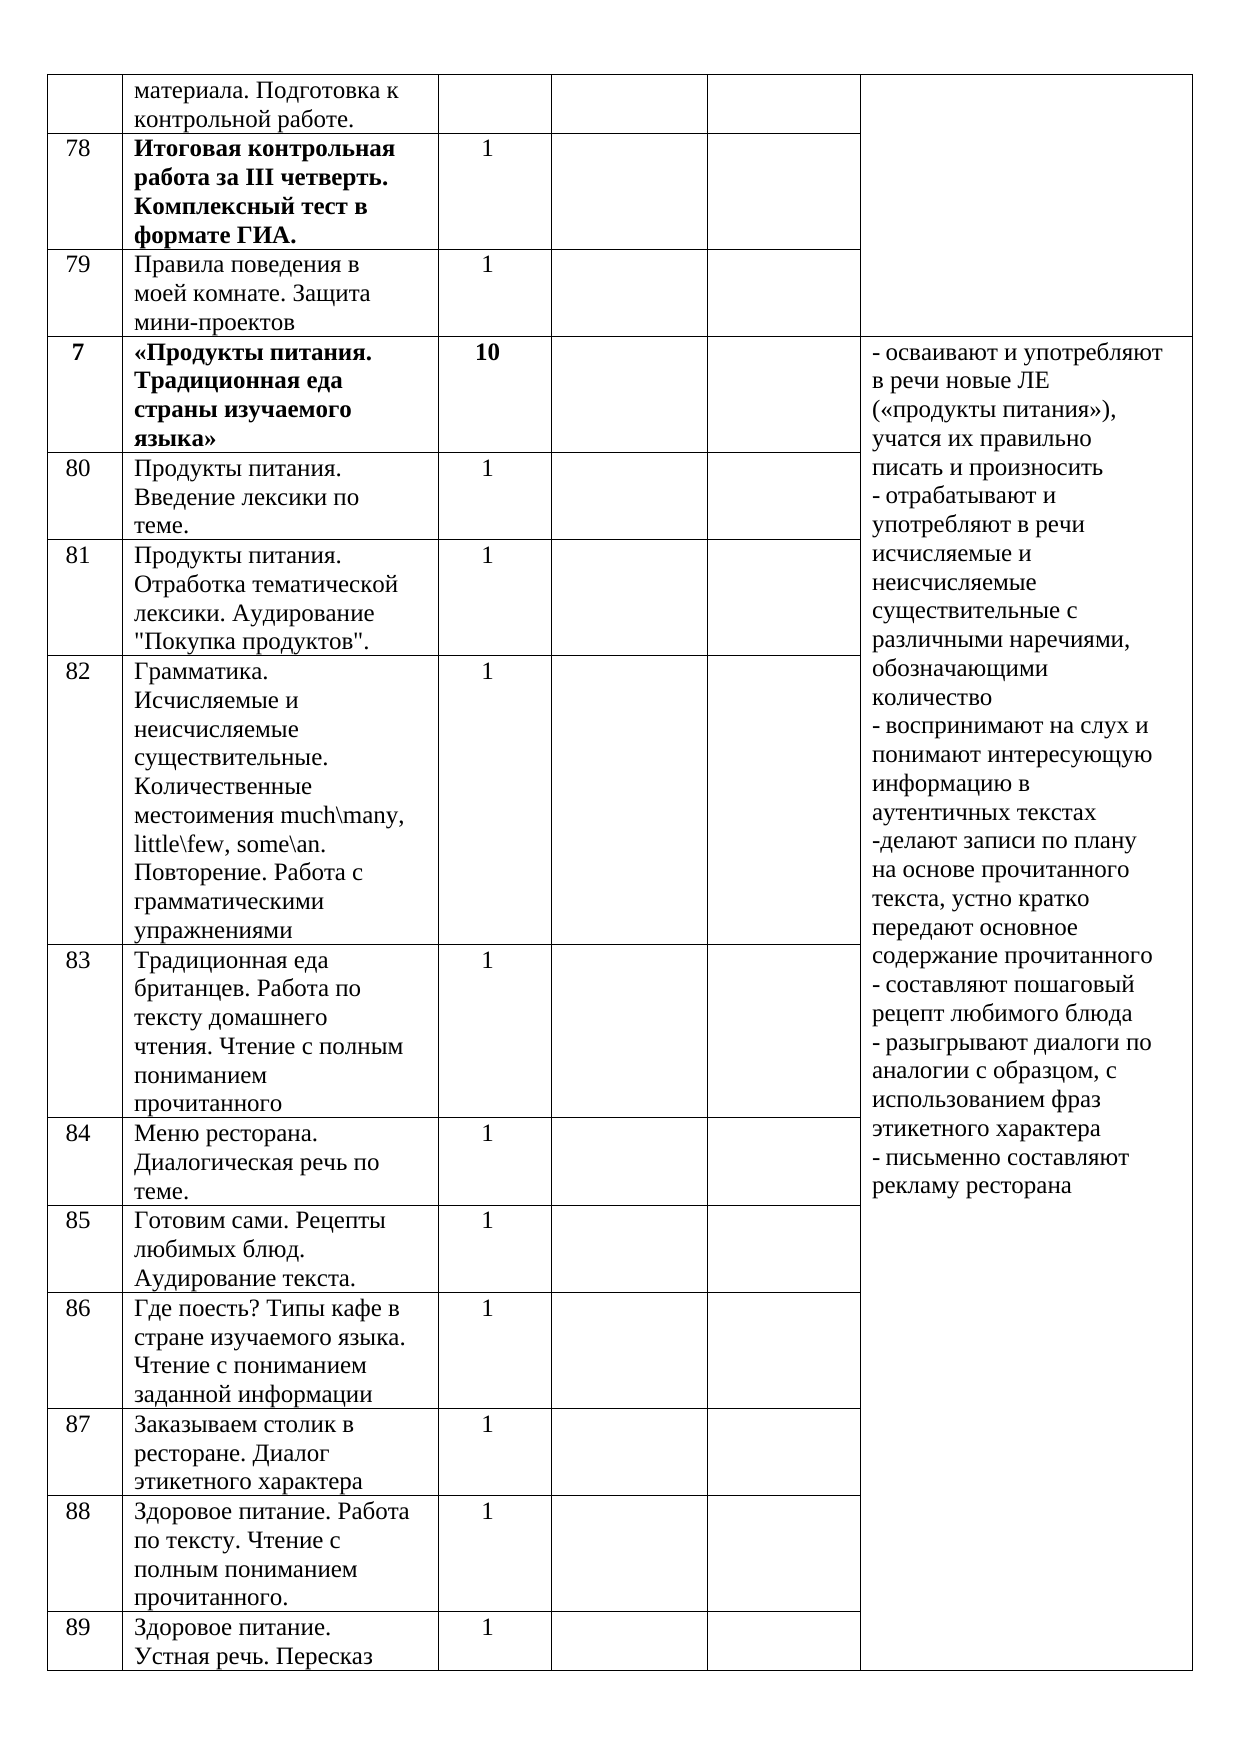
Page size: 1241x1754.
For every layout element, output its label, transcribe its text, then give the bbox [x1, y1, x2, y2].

table_cell [708, 540, 860, 655]
table_cell 89 [48, 1612, 122, 1670]
table_cell [552, 75, 707, 132]
table_cell 81 [48, 540, 122, 655]
table_cell [552, 1496, 707, 1611]
table_cell Меню ресторана. Диалогическая речь по теме. [123, 1118, 438, 1204]
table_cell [123, 75, 438, 132]
table_cell 1 [439, 1496, 551, 1611]
table_cell [552, 250, 707, 336]
table_cell 79 [48, 250, 122, 336]
table_cell 82 [48, 656, 122, 944]
table_cell [552, 1612, 707, 1670]
table_cell 88 [48, 1496, 122, 1611]
table_cell [552, 453, 707, 539]
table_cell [123, 1612, 438, 1670]
table_cell 1 [439, 75, 551, 132]
table_cell 84 [48, 1118, 122, 1204]
table_cell [708, 453, 860, 539]
table_cell [552, 134, 707, 248]
table_cell 1 [439, 134, 551, 248]
table_cell [552, 337, 707, 452]
table_cell [552, 1293, 707, 1408]
table_cell [708, 1612, 860, 1670]
table_cell Продукты питания. Введение лексики по теме. [123, 453, 438, 539]
table_cell 1 [439, 1293, 551, 1408]
table_cell [708, 337, 860, 452]
table_cell 86 [48, 1293, 122, 1408]
table_cell Готовим сами. Рецепты любимых блюд. Аудирование текста. [123, 1206, 438, 1292]
table_cell Грамматика. Исчисляемые и неисчисляемые существительные. Количественные местоимения much\many, little\few, some\an. Повторение. Работа с грамматическими упражнениями [123, 656, 438, 944]
table_cell [708, 656, 860, 944]
table_cell 10 [439, 337, 551, 452]
table_cell [708, 250, 860, 336]
table_cell 85 [48, 1206, 122, 1292]
table_cell 1 [439, 945, 551, 1117]
table_cell Заказываем столик в ресторане. Диалог этикетного характера [123, 1409, 438, 1495]
table_cell [552, 1118, 707, 1204]
table_cell [552, 656, 707, 944]
table_cell [708, 1206, 860, 1292]
table_cell Итоговая контрольная работа за III четверть. Комплексный тест в формате ГИА. [123, 134, 438, 248]
table_cell 83 [48, 945, 122, 1117]
table_cell 1 [439, 1118, 551, 1204]
table_cell 77 [48, 75, 122, 132]
table_cell 87 [48, 1409, 122, 1495]
table_cell [708, 1293, 860, 1408]
table_cell Правила поведения в моей комнате. Защита мини-проектов [123, 250, 438, 336]
table_cell 1 [439, 1206, 551, 1292]
table_cell Здоровое питание. Работа по тексту. Чтение с полным пониманием прочитанного. [123, 1496, 438, 1611]
table_cell 1 [439, 656, 551, 944]
table_cell [708, 1496, 860, 1611]
table_cell 1 [439, 453, 551, 539]
table_cell «Продукты питания. Традиционная еда страны изучаемого языка» [123, 337, 438, 452]
table_cell Традиционная еда британцев. Работа по тексту домашнего чтения. Чтение с полным пониманием прочитанного [123, 945, 438, 1117]
table_cell 1 [439, 1612, 551, 1670]
table_cell - осваивают и употребляют в речи новые ЛЕ («продукты питания»), учатся их правильно писать и произносить - отрабатывают и употребляют в речи исчисляемые и неисчисляемые существительные с различными наречиями, обозначающими количество - воспринимают на слух и понимают интересующую информацию в аутентичных текстах -делают записи по плану на основе прочитанного текста, устно кратко передают основное содержание прочитанного - составляют пошаговый рецепт любимого блюда - разыгрывают диалоги по аналогии с образцом, с использованием фраз этикетного характера - письменно составляют рекламу ресторана [861, 337, 1192, 1670]
table_cell Где поесть? Типы кафе в стране изучаемого языка. Чтение с пониманием заданной информации [123, 1293, 438, 1408]
table_cell [552, 540, 707, 655]
table_cell [552, 945, 707, 1117]
table_cell [708, 134, 860, 248]
table_cell [708, 1409, 860, 1495]
table_cell [552, 1206, 707, 1292]
table_cell [708, 75, 860, 132]
table_cell 1 [439, 540, 551, 655]
table_cell 1 [439, 250, 551, 336]
table_cell Продукты питания. Отработка тематической лексики. Аудирование "Покупка продуктов". [123, 540, 438, 655]
table_cell 7 [48, 337, 122, 452]
table_cell [552, 1409, 707, 1495]
table_cell 78 [48, 134, 122, 248]
table_cell [708, 945, 860, 1117]
table_cell [708, 1118, 860, 1204]
table_cell 1 [439, 1409, 551, 1495]
table_cell 80 [48, 453, 122, 539]
